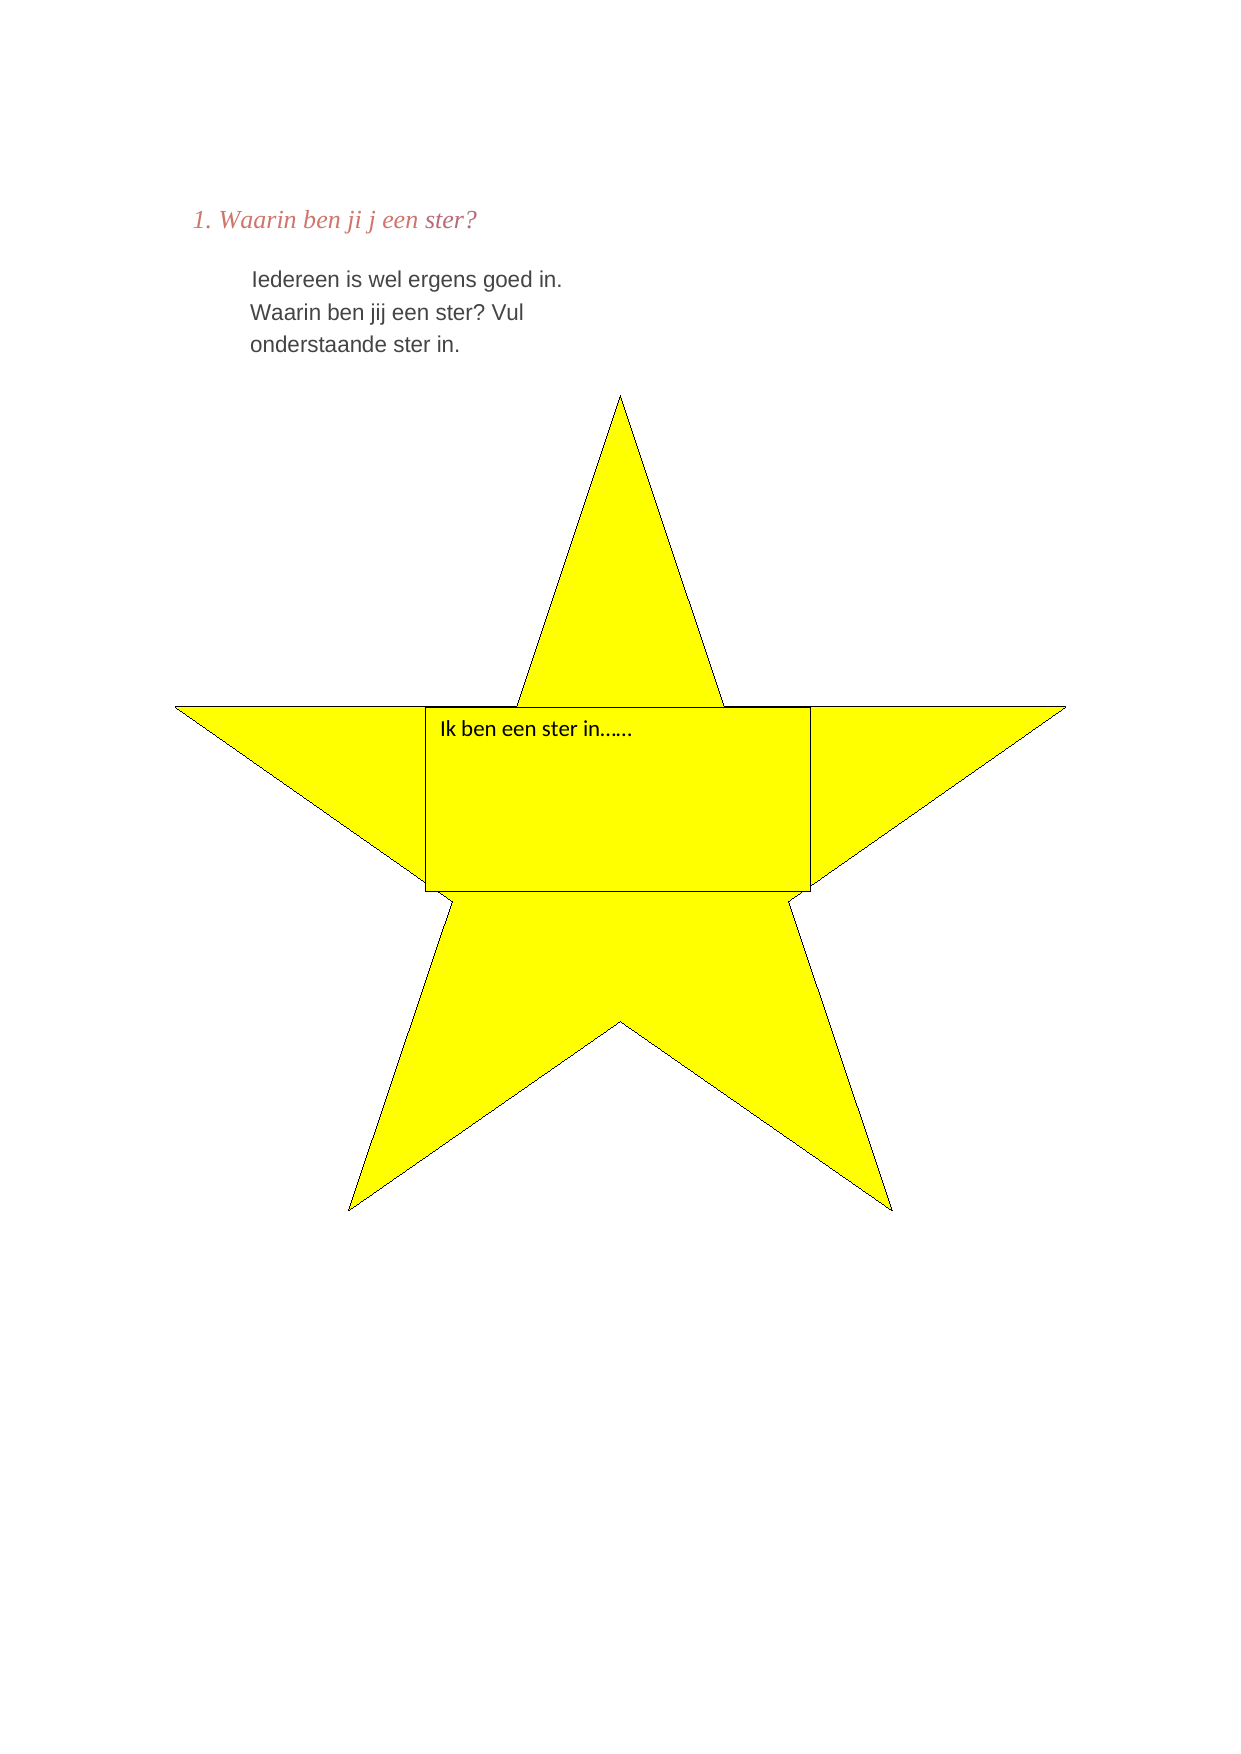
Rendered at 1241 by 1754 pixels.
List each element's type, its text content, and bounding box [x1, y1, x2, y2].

subtitle 1. Waarin ben ji j een ster? [192, 167, 1059, 244]
text Iedereen is wel ergens goed in. Waarin ben jij een ster? Vul onderstaande ster in. [250, 266, 614, 358]
